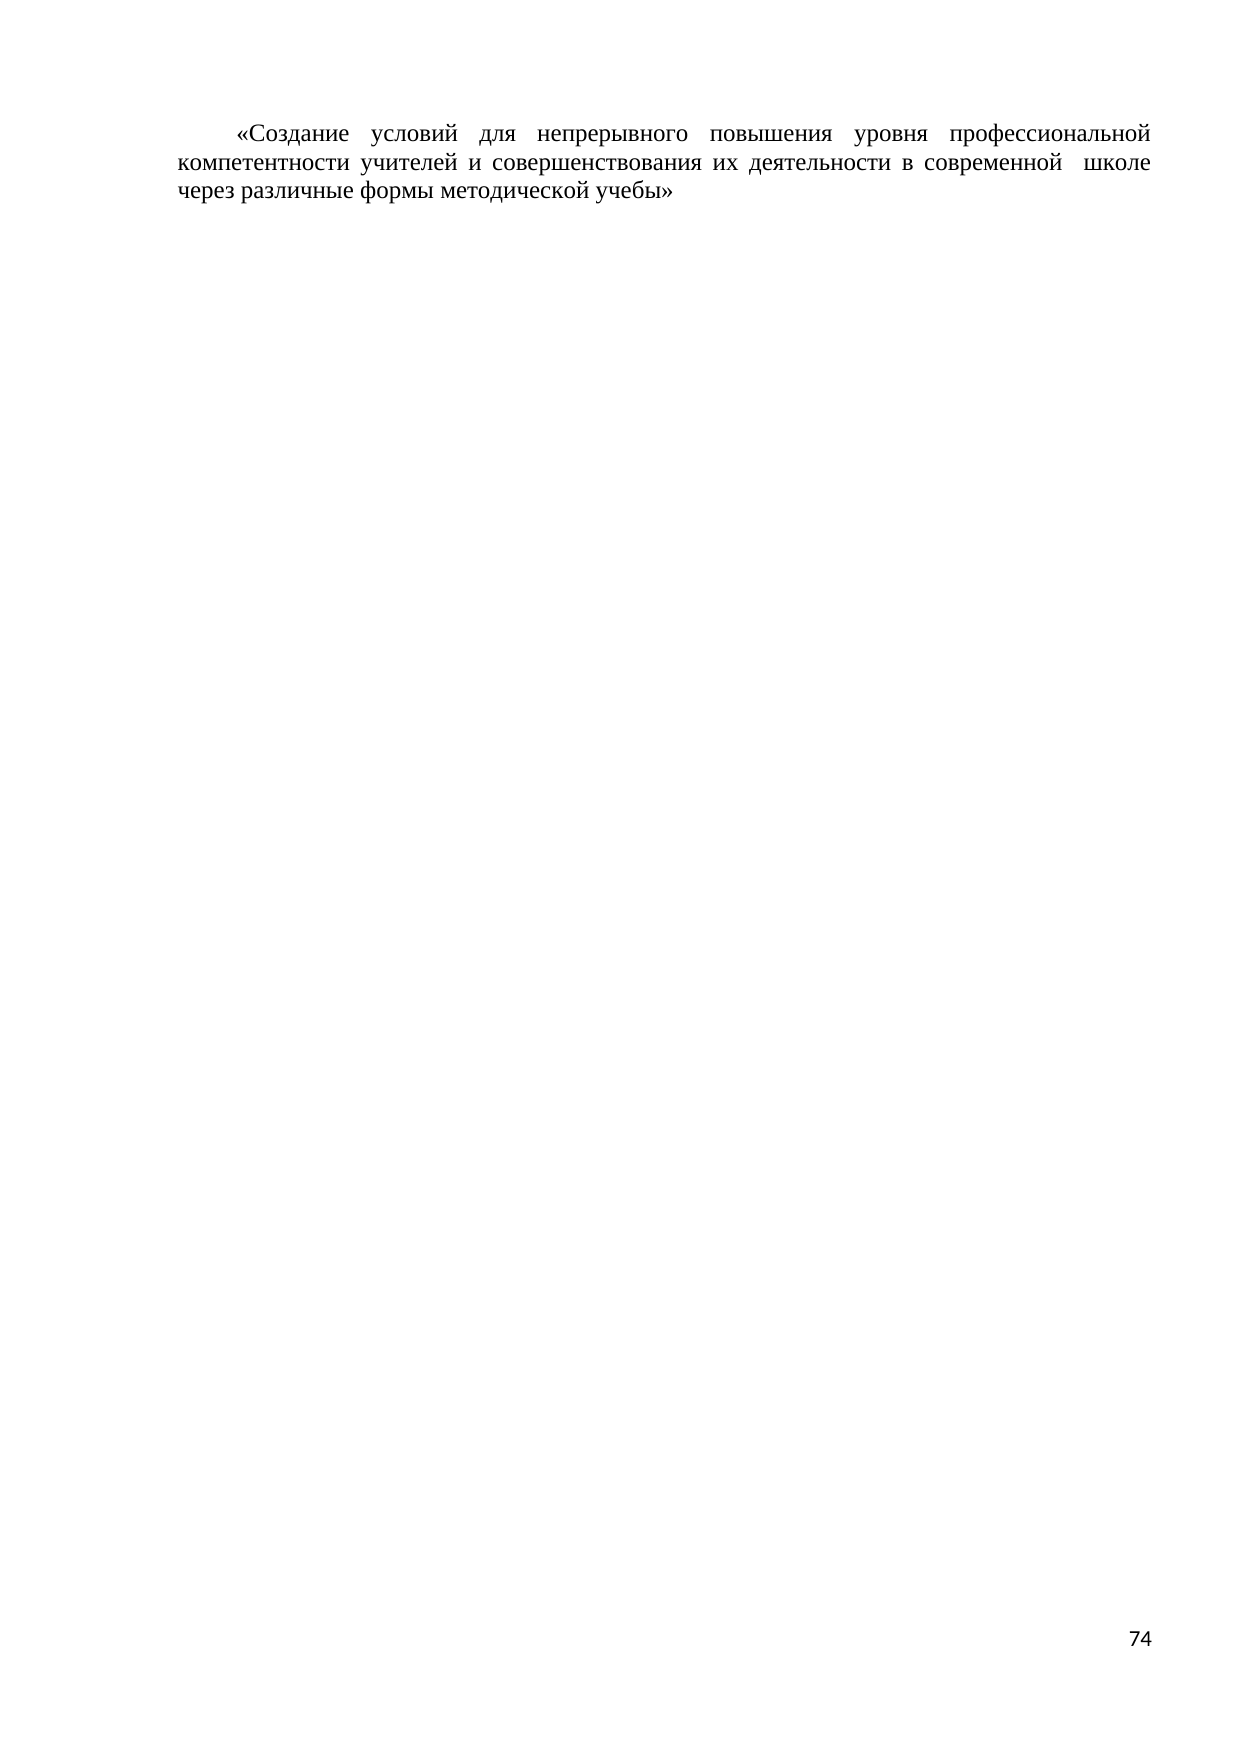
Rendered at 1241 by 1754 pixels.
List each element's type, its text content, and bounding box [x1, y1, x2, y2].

text «Создание условий для непрерывного повышения уровня профессиональной компетентности учителей и совершенствования их деятельности в современной школе через различные формы методической учебы» [177, 118, 1152, 204]
